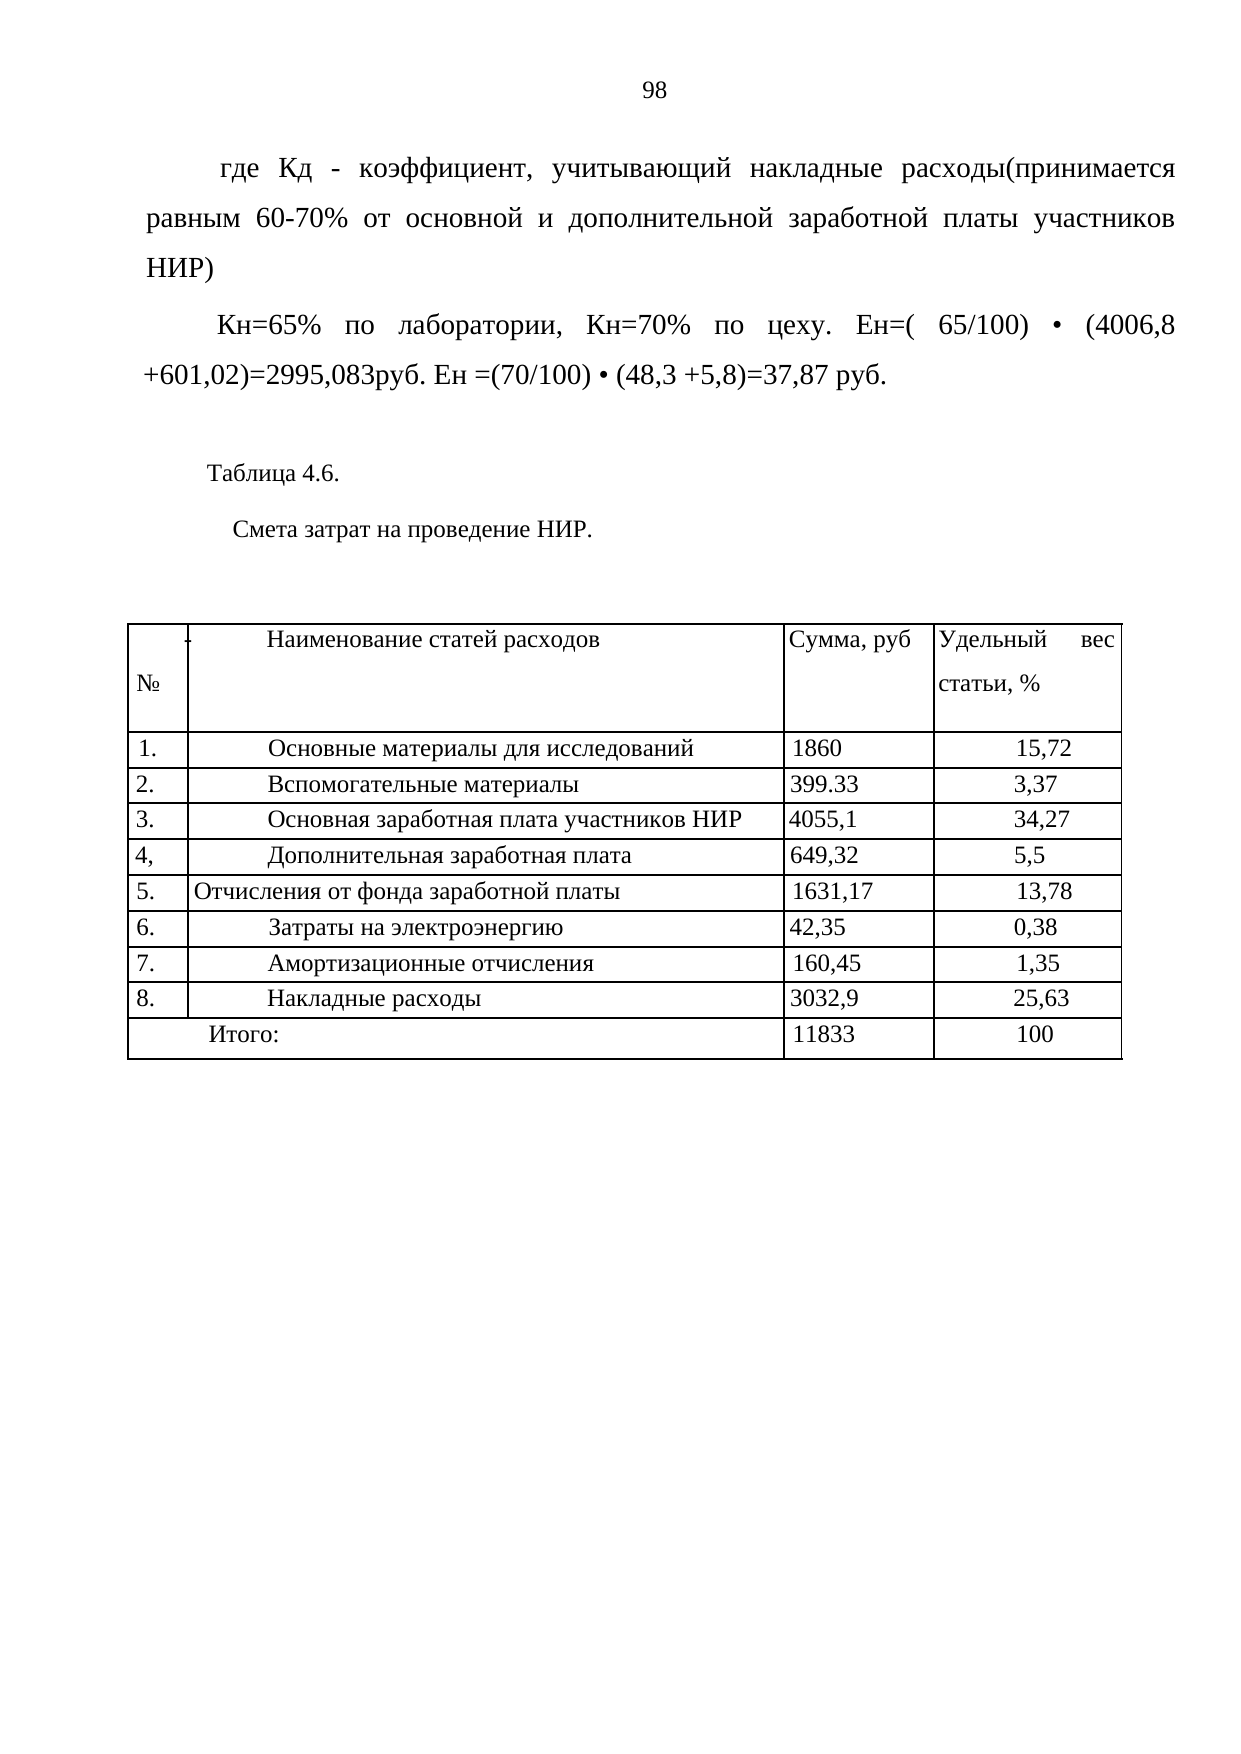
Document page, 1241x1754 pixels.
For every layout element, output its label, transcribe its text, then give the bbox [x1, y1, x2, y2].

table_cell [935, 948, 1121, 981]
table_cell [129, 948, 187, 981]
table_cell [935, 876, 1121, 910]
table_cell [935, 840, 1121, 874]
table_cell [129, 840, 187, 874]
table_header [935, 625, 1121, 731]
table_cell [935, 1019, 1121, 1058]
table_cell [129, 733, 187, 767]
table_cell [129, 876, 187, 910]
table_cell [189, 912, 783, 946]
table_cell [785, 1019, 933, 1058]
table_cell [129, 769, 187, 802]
text где Кд - коэффициент, учитывающий накладные расходы(принимается равным 60-70% от основной и дополнительной заработной платы участников НИР) [146, 150, 1176, 284]
text Таблица 4.6. [133, 458, 1176, 487]
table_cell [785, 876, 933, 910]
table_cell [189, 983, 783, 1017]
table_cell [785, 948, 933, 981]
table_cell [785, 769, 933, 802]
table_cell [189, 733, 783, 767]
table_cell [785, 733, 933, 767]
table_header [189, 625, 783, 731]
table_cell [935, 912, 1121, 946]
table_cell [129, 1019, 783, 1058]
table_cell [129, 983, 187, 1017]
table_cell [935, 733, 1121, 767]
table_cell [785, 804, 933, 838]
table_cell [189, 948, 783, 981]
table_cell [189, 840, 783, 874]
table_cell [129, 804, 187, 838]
text Кн=65% по лаборатории, Кн=70% по цеху. Ен=( 65/100) • (4006,8 +601,02)=2995,083руб. Ен =(70/100) • (48,3 +5,8)=37,87 руб. [143, 307, 1177, 391]
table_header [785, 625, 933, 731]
text Смета затрат на проведение НИР. [158, 514, 1176, 543]
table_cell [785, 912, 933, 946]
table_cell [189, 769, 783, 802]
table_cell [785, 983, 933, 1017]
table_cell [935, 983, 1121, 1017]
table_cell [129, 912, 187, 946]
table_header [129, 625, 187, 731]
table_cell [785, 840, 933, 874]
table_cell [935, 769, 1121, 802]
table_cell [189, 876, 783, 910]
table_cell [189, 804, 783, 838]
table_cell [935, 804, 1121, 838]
